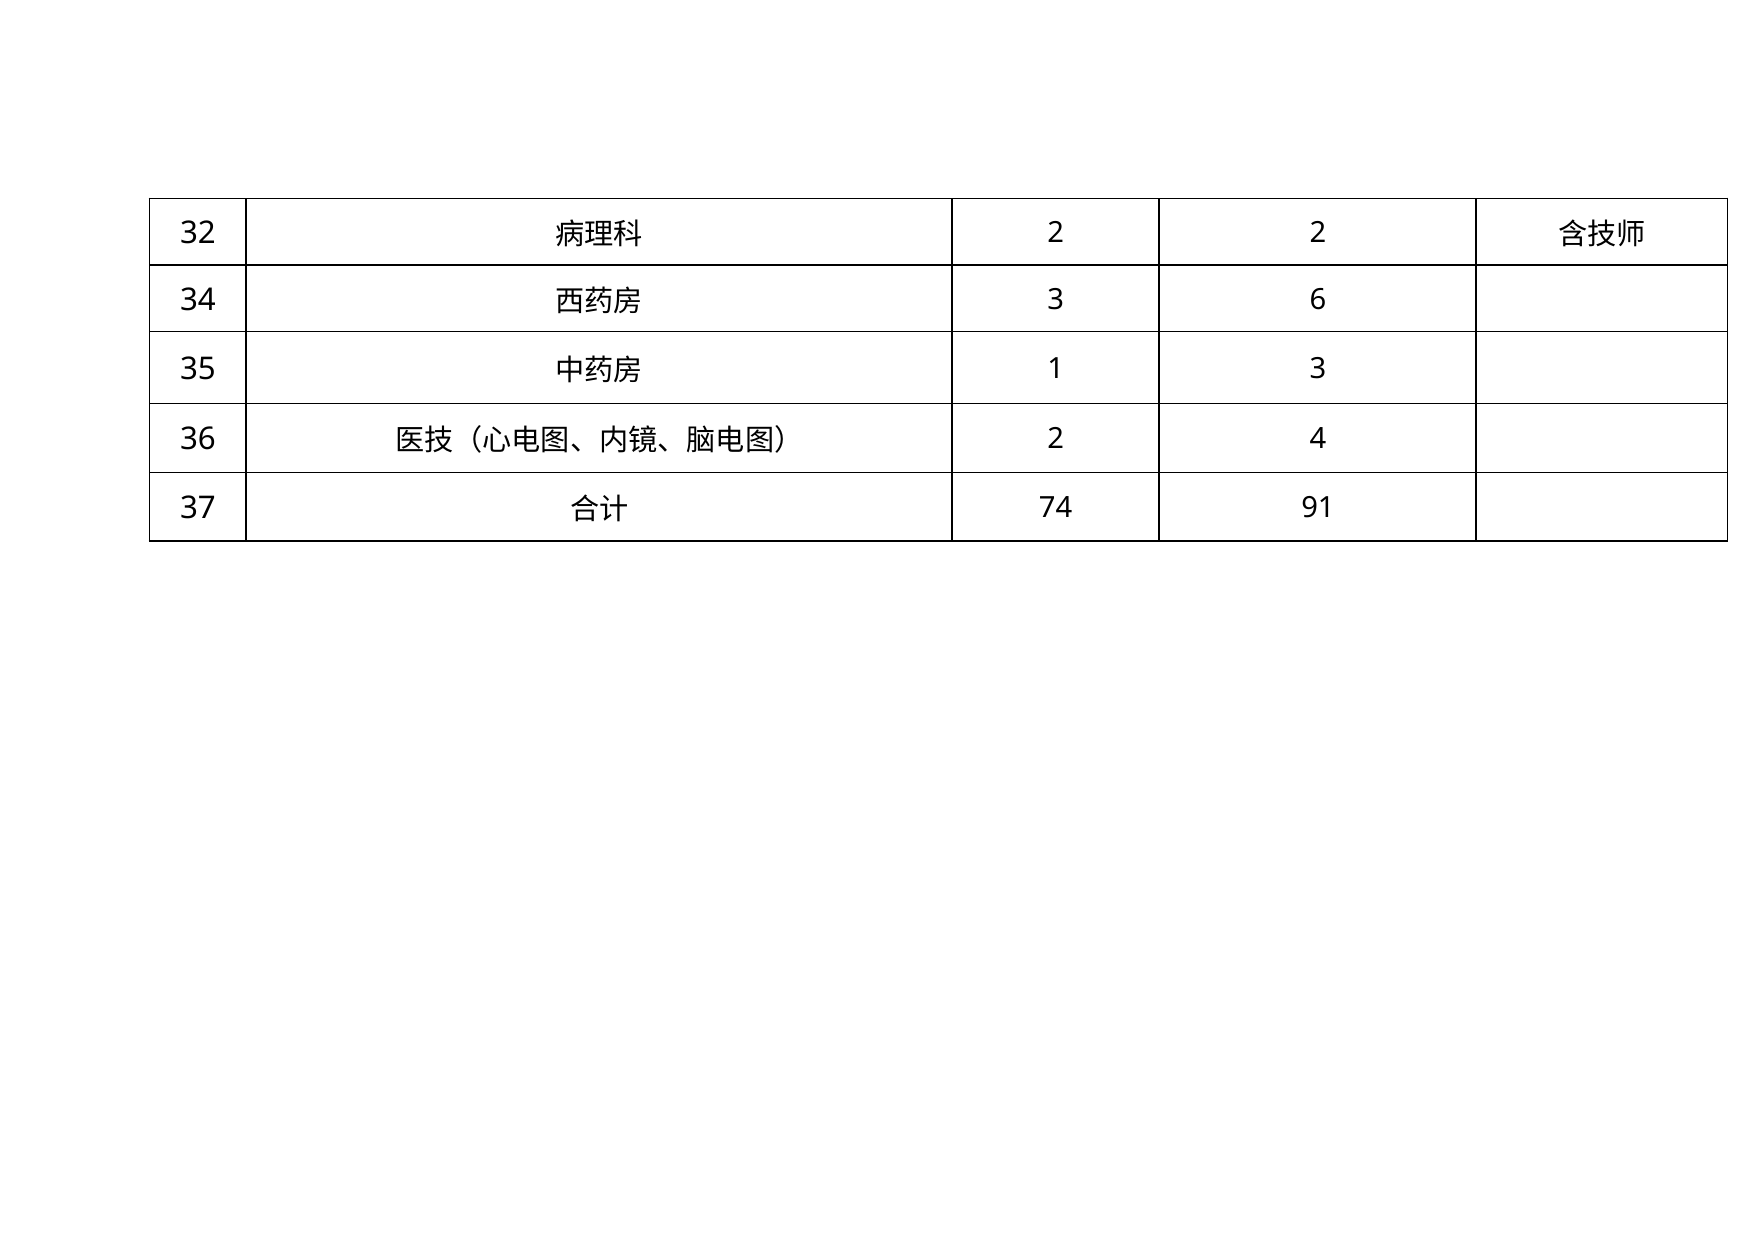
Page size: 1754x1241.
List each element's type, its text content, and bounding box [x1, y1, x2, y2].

table_cell 4 [1160, 404, 1475, 471]
table_cell [1477, 404, 1727, 471]
table_cell 91 [1160, 473, 1475, 540]
table_cell 2 [953, 404, 1158, 471]
table_cell 中药房 [247, 332, 951, 403]
table_cell 2 [1160, 199, 1475, 264]
table_cell 西药房 [247, 266, 951, 331]
table_cell 37 [150, 473, 245, 540]
table_cell 34 [150, 266, 245, 331]
table_cell 含技师 [1477, 199, 1727, 264]
table_cell 1 [953, 332, 1158, 403]
table_cell 合计 [247, 473, 951, 540]
table_cell 35 [150, 332, 245, 403]
table_cell [1477, 266, 1727, 331]
table_cell [1477, 473, 1727, 540]
table_cell 74 [953, 473, 1158, 540]
table_cell 36 [150, 404, 245, 471]
table_cell 病理科 [247, 199, 951, 264]
table_cell 医技（心电图、内镜、脑电图） [247, 404, 951, 471]
table_cell 6 [1160, 266, 1475, 331]
table_cell 3 [953, 266, 1158, 331]
table_cell 32 [150, 199, 245, 264]
table_cell 2 [953, 199, 1158, 264]
table_cell 3 [1160, 332, 1475, 403]
table_cell [1477, 332, 1727, 403]
